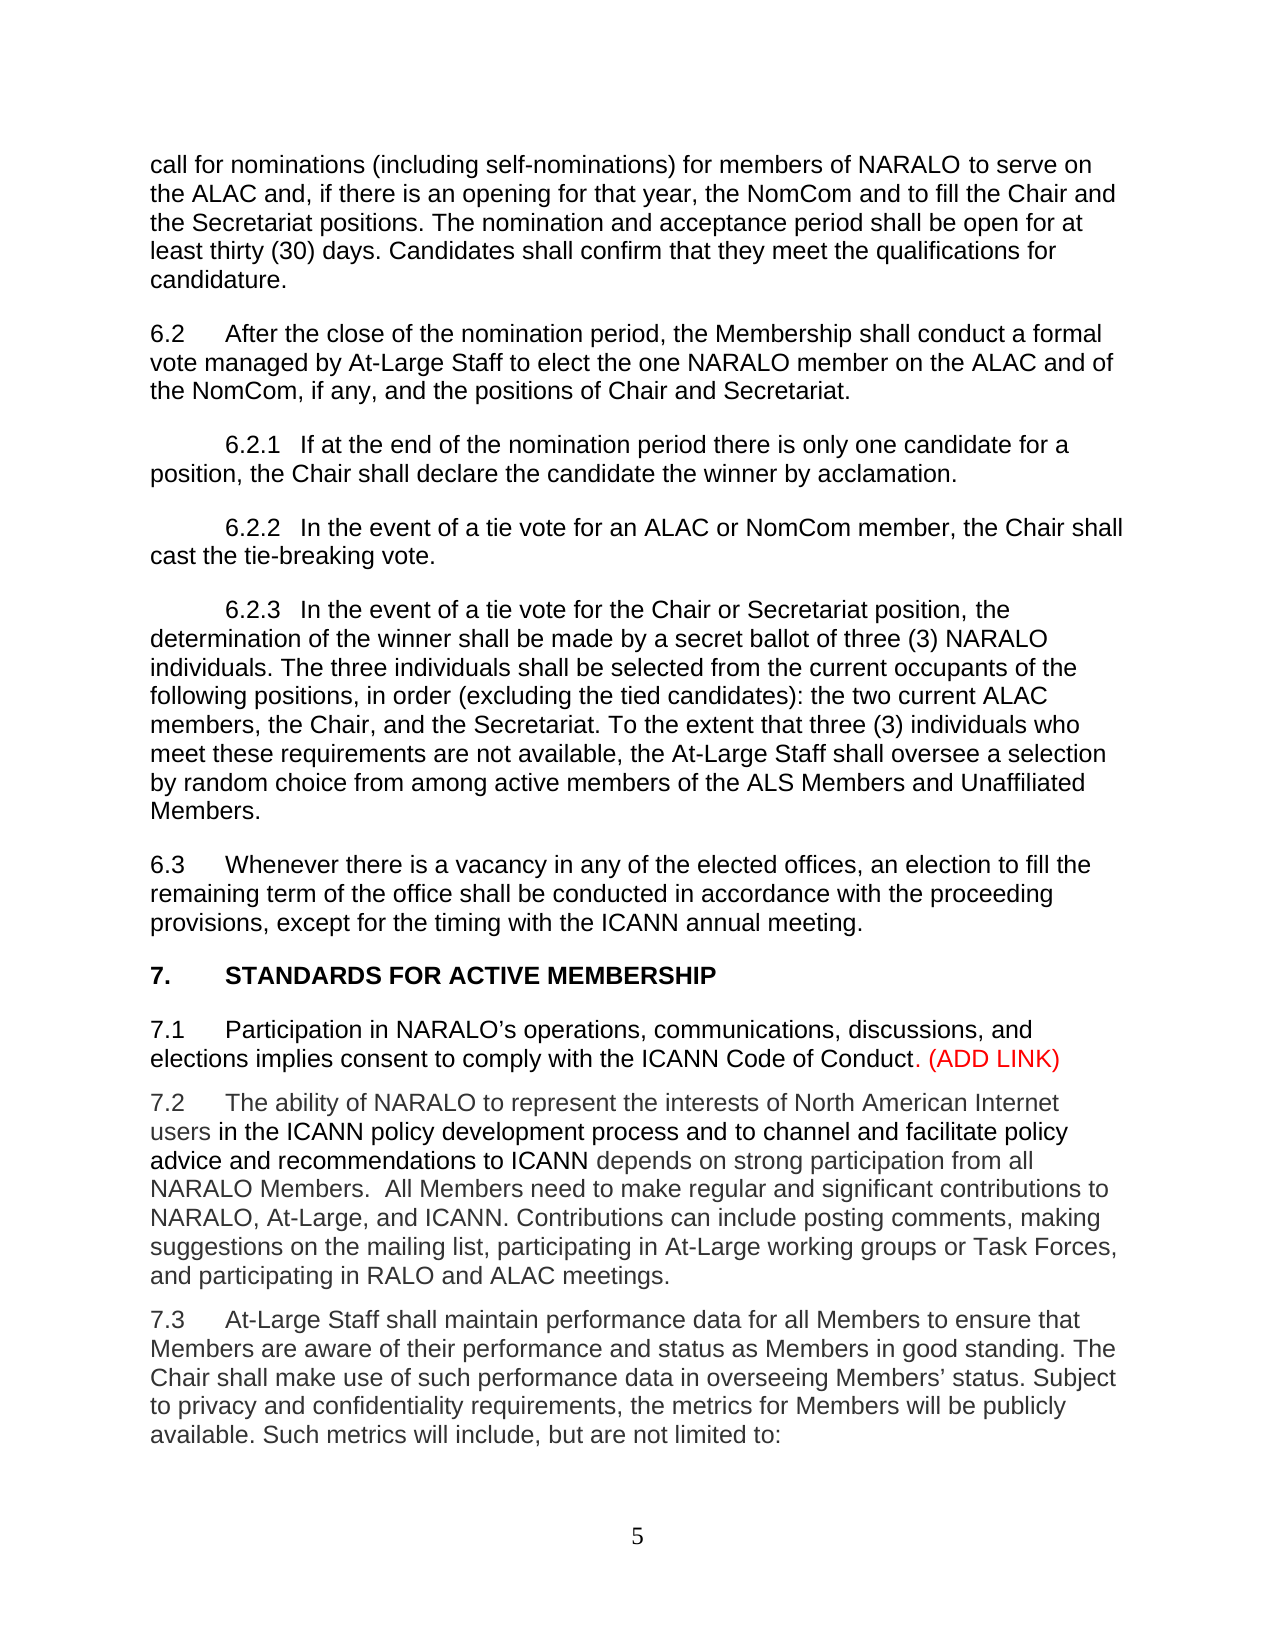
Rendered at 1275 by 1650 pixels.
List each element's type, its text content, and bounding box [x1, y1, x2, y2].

text 7.1 Participation in NARALO’s operations, communications, discussions, and elections implies consent to comply with the ICANN Code of Conduct. (ADD LINK) [150, 1015, 1125, 1072]
text 6.2.2 In the event of a tie vote for an ALAC or NomCom member, the Chair shall cast the tie-breaking vote. [150, 512, 1125, 570]
text 7.2 The ability of NARALO to represent the interests of North American Internet users in the ICANN policy development process and to channel and facilitate policy advice and recommendations to ICANN depends on strong participation from all NARALO Members. All Members need to make regular and significant contributions to NARALO, At-Large, and ICANN. Contributions can include posting comments, making suggestions on the mailing list, participating in At-Large working groups or Task Forces, and participating in RALO and ALAC meetings. [150, 1088, 1125, 1289]
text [150, 150, 1125, 294]
text 6.2.3 In the event of a tie vote for the Chair or Secretariat position, the determination of the winner shall be made by a secret ballot of three (3) NARALO individuals. The three individuals shall be selected from the current occupants of the following positions, in order (excluding the tied candidates): the two current ALAC members, the Chair, and the Secretariat. To the extent that three (3) individuals who meet these requirements are not available, the At-Large Staff shall oversee a selection by random choice from among active members of the ALS Members and Unaffiliated Members. [150, 595, 1125, 825]
text 7.3 At-Large Staff shall maintain performance data for all Members to ensure that Members are aware of their performance and status as Members in good standing. The Chair shall make use of such performance data in overseeing Members’ status. Subject to privacy and confidentiality requirements, the metrics for Members will be publicly available. Such metrics will include, but are not limited to: [150, 1305, 1125, 1449]
text 6.2.1 If at the end of the nomination period there is only one candidate for a position, the Chair shall declare the candidate the winner by acclamation. [150, 430, 1125, 487]
text 6.2 After the close of the nomination period, the Membership shall conduct a formal vote managed by At-Large Staff to elect the one NARALO member on the ALAC and of the NomCom, if any, and the positions of Chair and Secretariat. [150, 319, 1125, 405]
text 7. STANDARDS FOR ACTIVE MEMBERSHIP [150, 961, 1125, 990]
text 6.3 Whenever there is a vacancy in any of the elected offices, an election to fill the remaining term of the office shall be conducted in accordance with the proceeding provisions, except for the timing with the ICANN annual meeting. [150, 850, 1125, 936]
